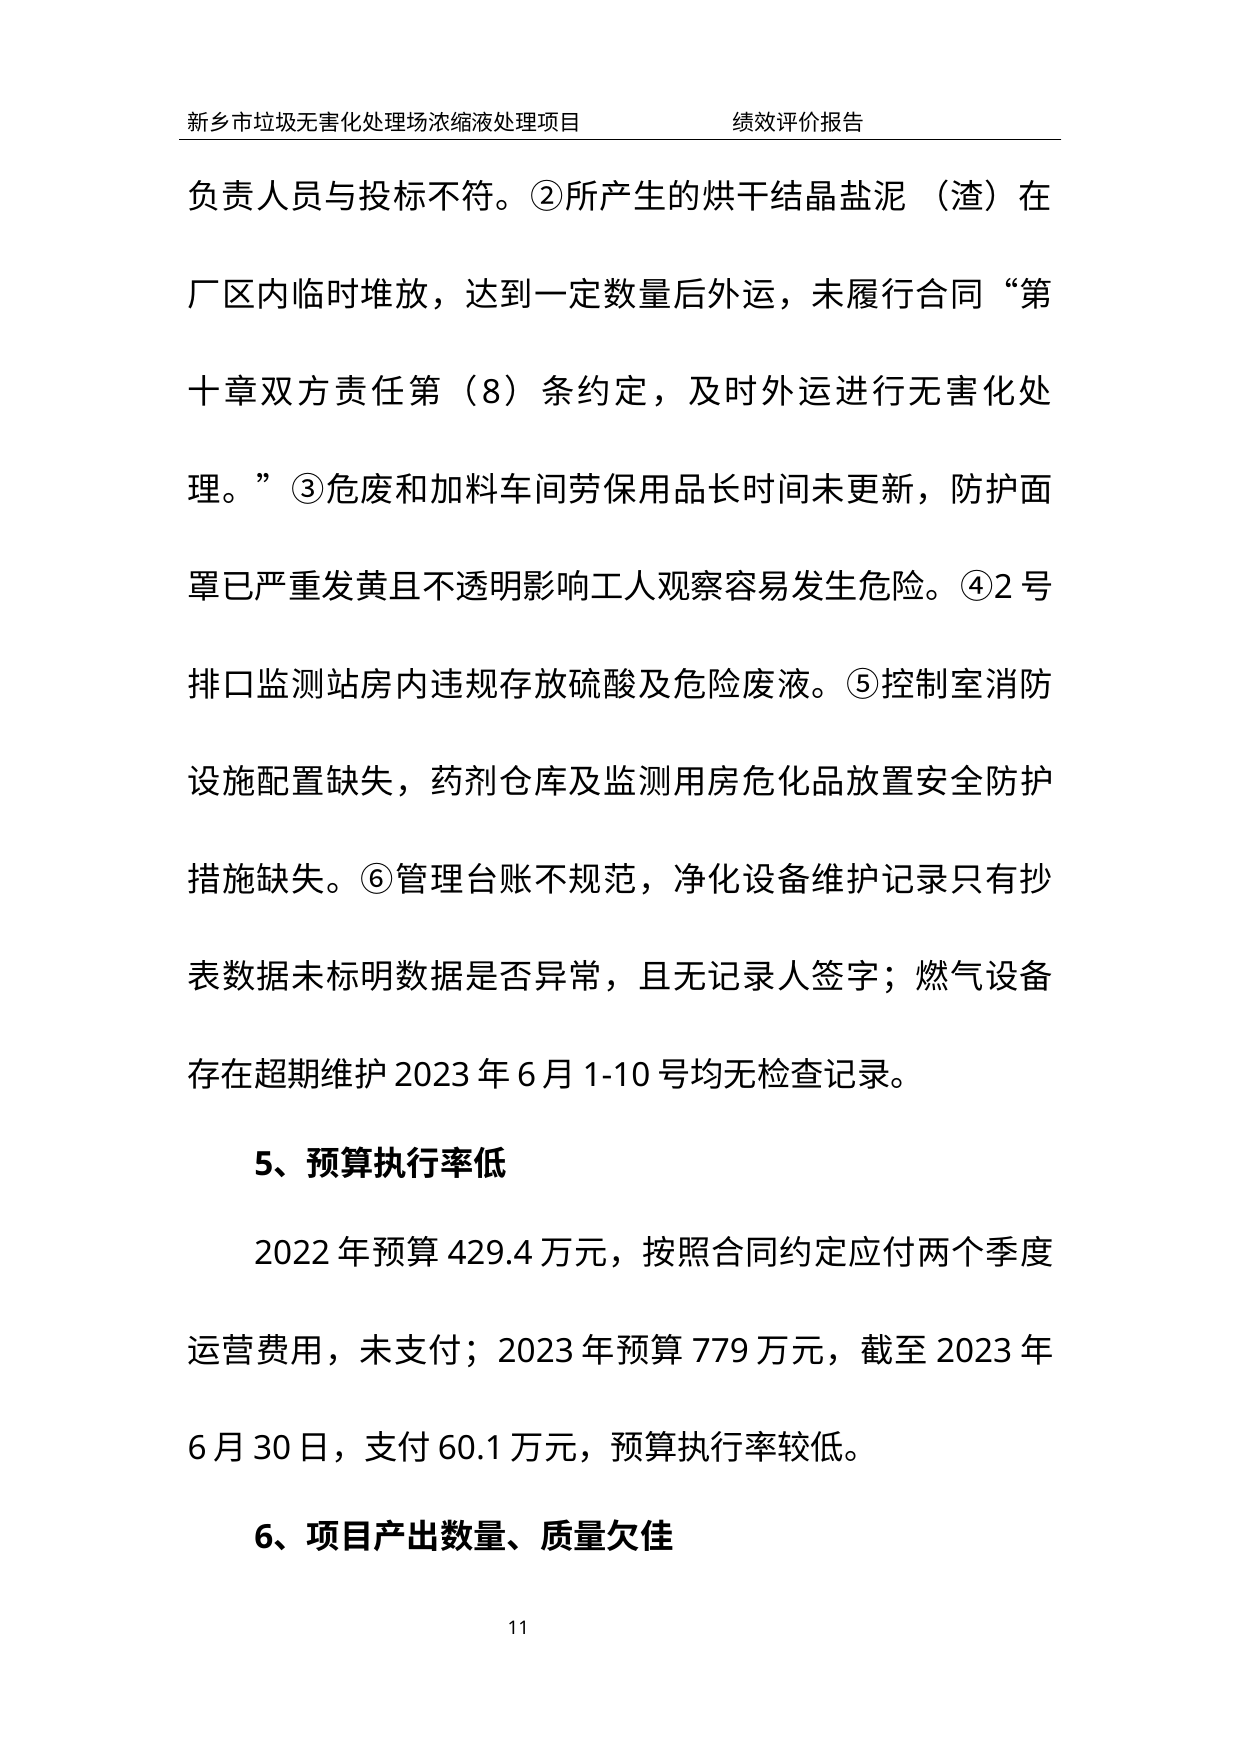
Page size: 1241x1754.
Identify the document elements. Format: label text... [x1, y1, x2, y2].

text 6、项目产出数量、质量欠佳 [187, 1502, 1053, 1567]
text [187, 162, 1053, 1104]
text 5、预算执行率低 [187, 1129, 1053, 1194]
text 2022年预算429.4万元，按照合同约定应付两个季度运营费用，未支付；2023年预算779万元，截至2023年6月30日，支付60.1万元，预算执行率较低。 [187, 1218, 1053, 1478]
